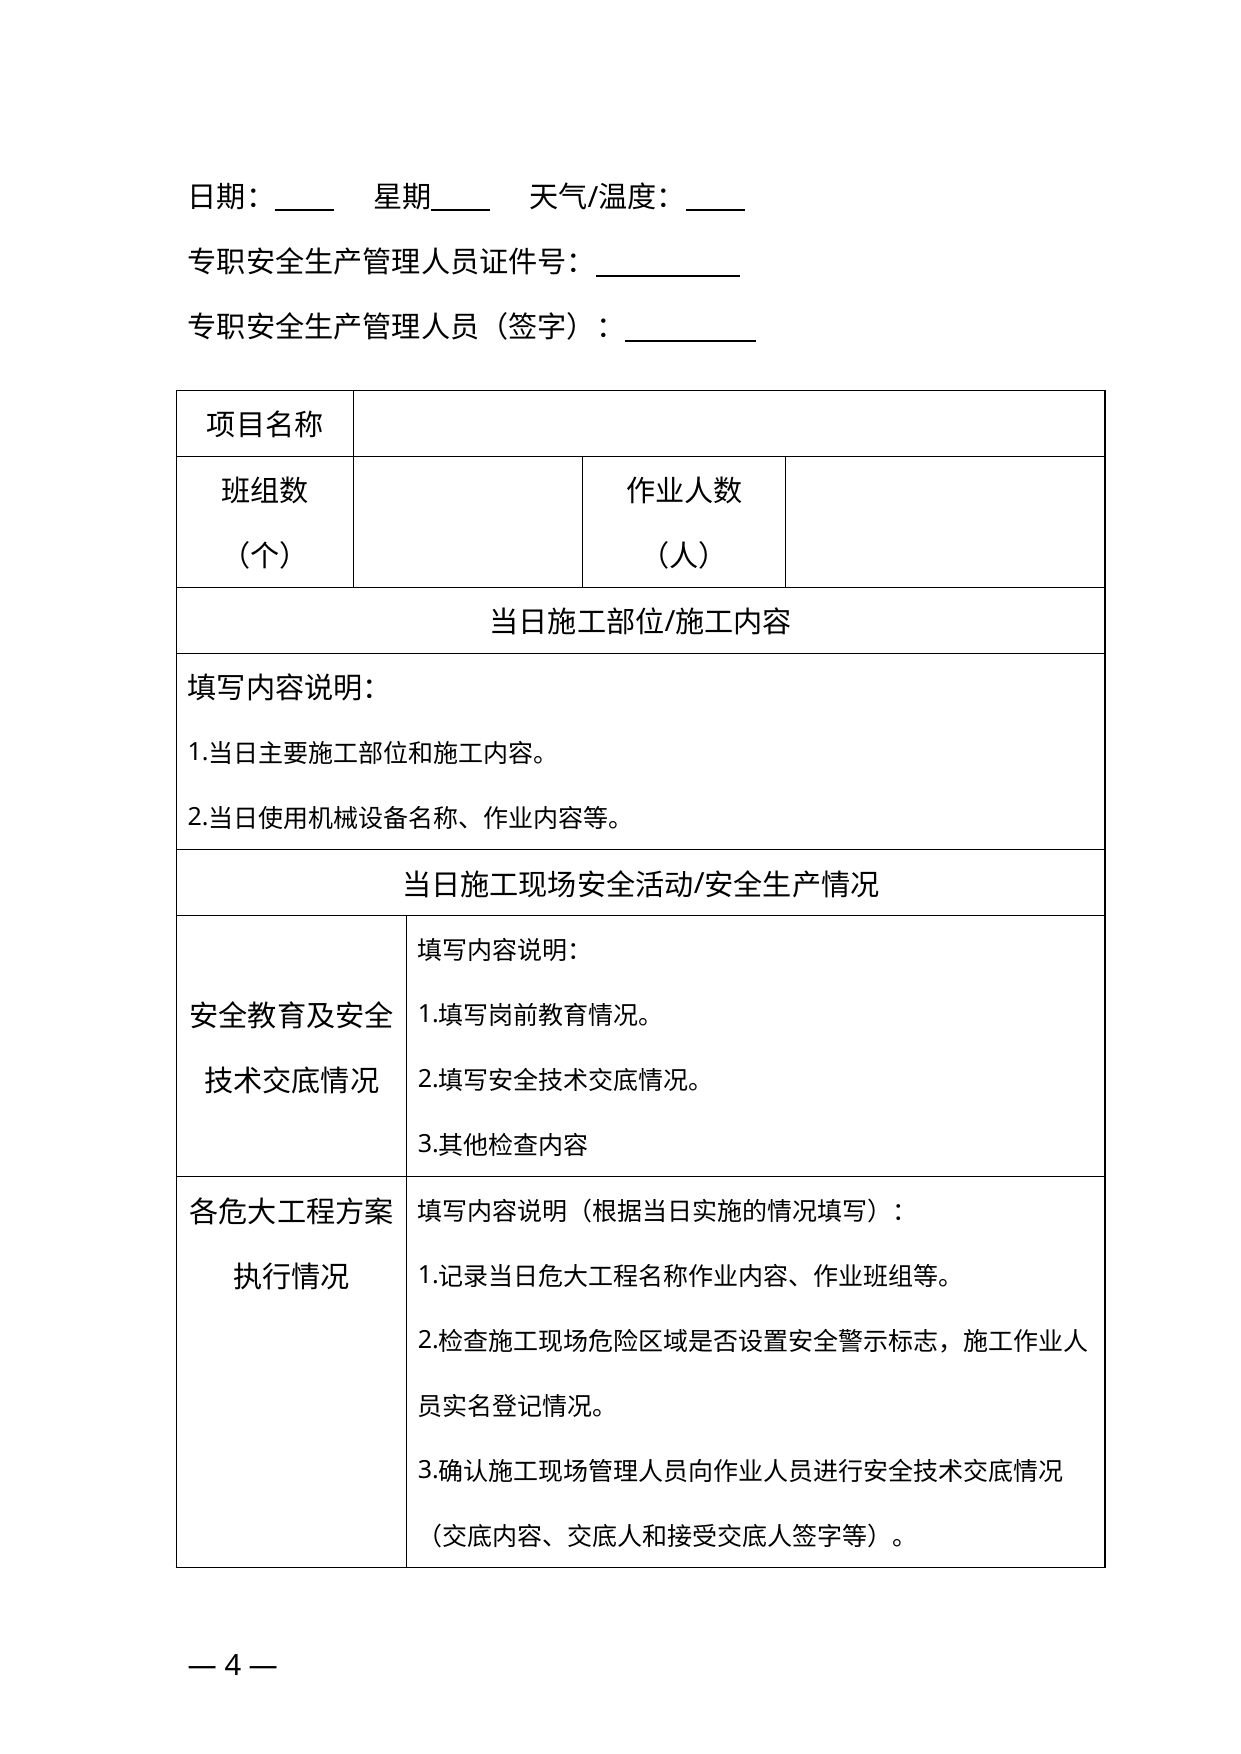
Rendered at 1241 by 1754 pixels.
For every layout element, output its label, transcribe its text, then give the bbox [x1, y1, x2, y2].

table_cell 填写内容说明： 1.填写岗前教育情况。 2.填写安全技术交底情况。 3.其他检查内容 [407, 916, 1104, 1176]
table_cell 安全教育及安全技术交底情况 [177, 916, 406, 1176]
text 专职安全生产管理人员（签字）： [187, 292, 1053, 357]
table_header 项目名称 [177, 391, 353, 456]
table_cell 当日施工部位/施工内容 [177, 588, 1104, 653]
table_cell 各危大工程方案执行情况 [177, 1177, 406, 1567]
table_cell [407, 1177, 1104, 1567]
table_cell 填写内容说明： 1.当日主要施工部位和施工内容。 2.当日使用机械设备名称、作业内容等。 [177, 654, 1104, 849]
table_cell 当日施工现场安全活动/安全生产情况 [177, 850, 1104, 915]
table_header [354, 391, 1104, 456]
table_cell [786, 457, 1104, 587]
text 日期： 星期 天气/温度： [187, 162, 1053, 227]
table_cell 作业人数（人） [583, 457, 785, 587]
text 专职安全生产管理人员证件号： [187, 227, 1053, 292]
table_cell 班组数（个） [177, 457, 353, 587]
table_cell [354, 457, 582, 587]
